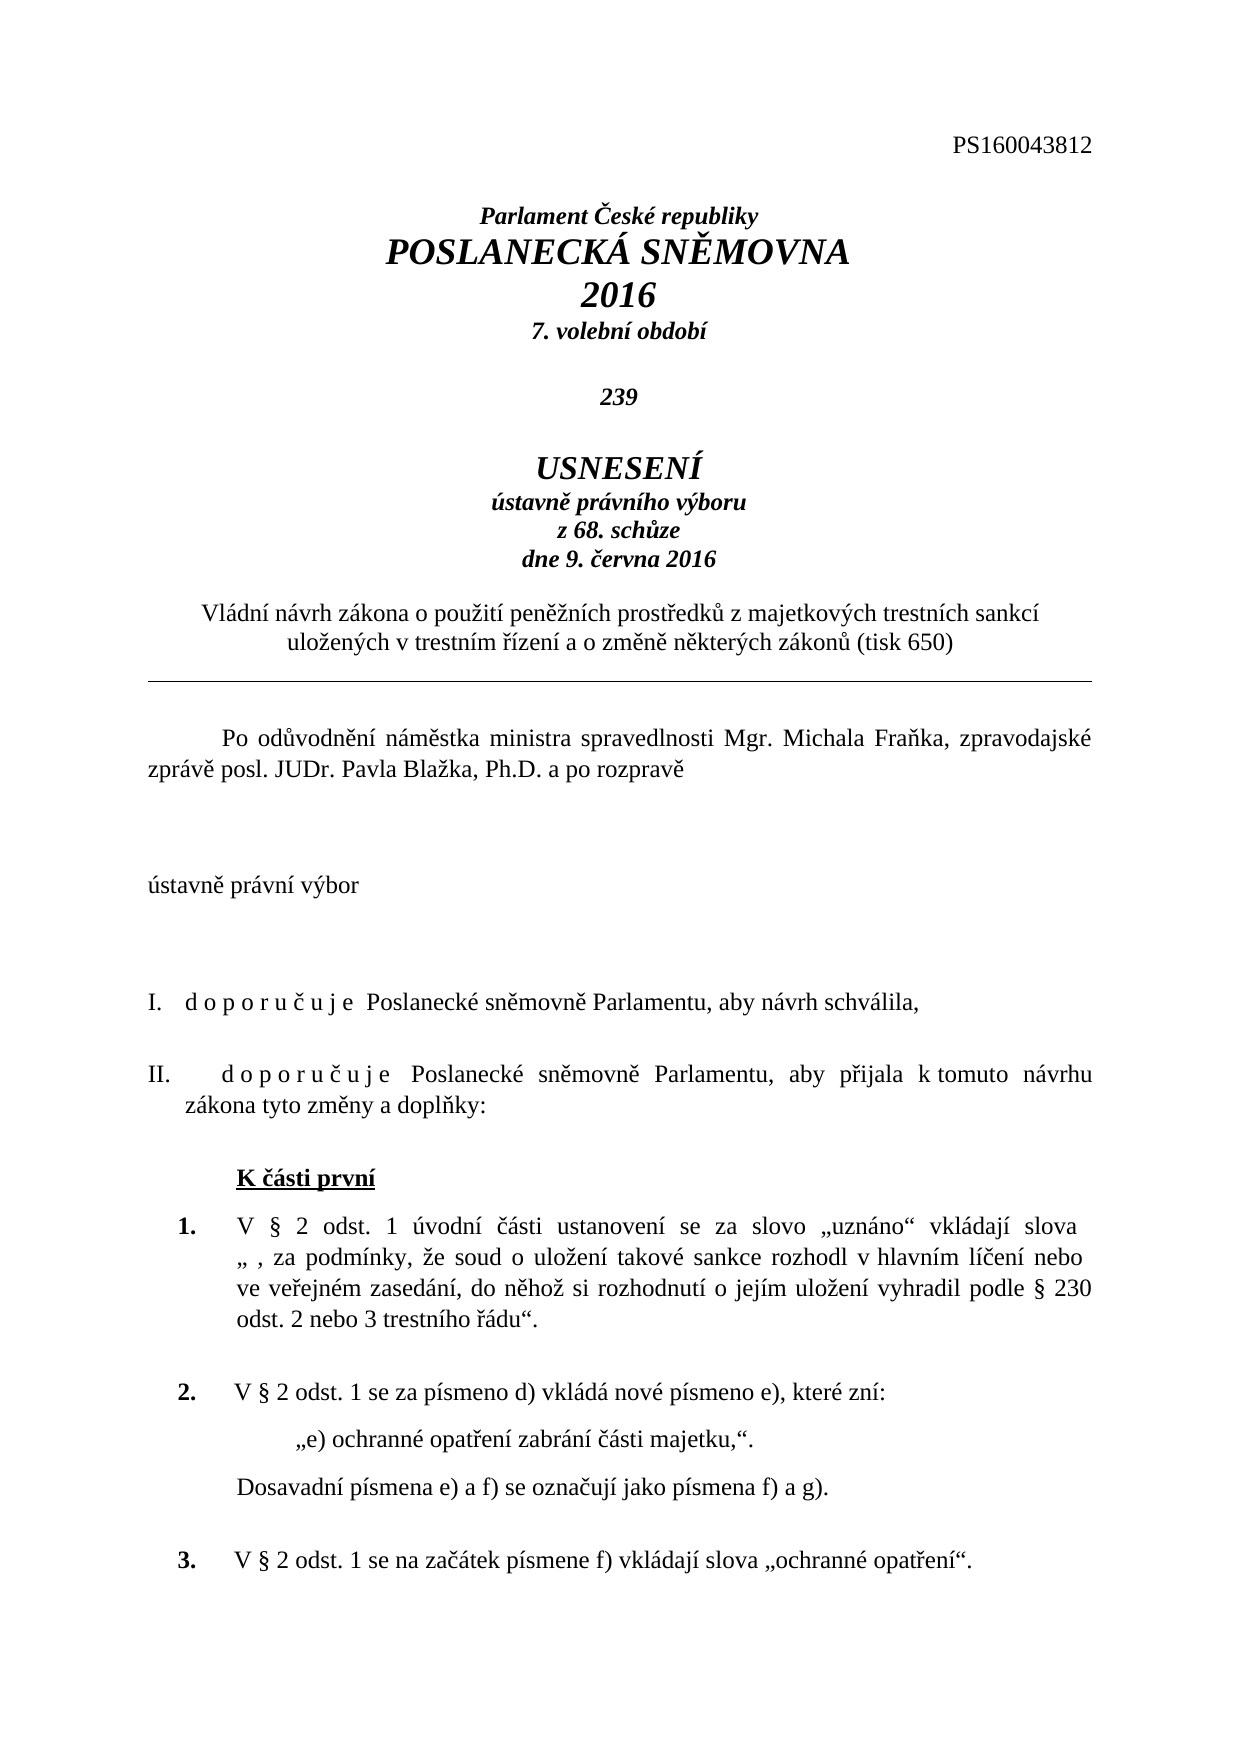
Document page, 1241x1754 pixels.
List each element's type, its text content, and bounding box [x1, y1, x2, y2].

text POSLANECKÁ SNĚMOVNA [148, 230, 1092, 273]
text dne 9. června 2016 [148, 544, 1092, 573]
text 7. volební období [148, 316, 1092, 345]
text Parlament České republiky [148, 201, 1092, 230]
text 2016 [148, 273, 1092, 316]
list V § 2 odst. 1 úvodní části ustanovení se za slovo „uznáno“ vkládají slova „ , za podmínky, že soud o uložení takové sankce rozhodl v hlavním líčení nebo ve veřejném zasedání, do něhož si rozhodnutí o jejím uložení vyhradil podle § 230 odst. 2 nebo 3 trestního řádu“. [177, 1211, 1092, 1333]
text PS160043812 [148, 131, 1092, 159]
text Dosavadní písmena e) a f) se označují jako písmena f) a g). [236, 1472, 1092, 1501]
text USNESENÍ [148, 448, 1092, 487]
text 2. V § 2 odst. 1 se za písmeno d) vkládá nové písmeno e), které zní: [177, 1377, 1092, 1406]
text Vládní návrh zákona o použití peněžních prostředků z majetkových trestních sankcí uložených v trestním řízení a o změně některých zákonů (tisk 650) [148, 598, 1092, 681]
text doporučuje Poslanecké sněmovně Parlamentu, aby návrh schválila, [148, 987, 1092, 1016]
text 239 [148, 382, 1092, 411]
text doporučuje Poslanecké sněmovně Parlamentu, aby přijala k tomuto návrhu zákona tyto změny a doplňky: [148, 1059, 1092, 1119]
text z 68. schůze [148, 516, 1092, 544]
text „e) ochranné opatření zabrání části majetku,“. [236, 1424, 1092, 1453]
text ústavně právního výboru [148, 487, 1092, 516]
text ústavně právní výbor [148, 871, 1092, 899]
text 3. V § 2 odst. 1 se na začátek písmene f) vkládají slova „ochranné opatření“. [177, 1545, 1092, 1574]
text K části první [236, 1163, 1092, 1192]
text Po odůvodnění náměstka ministra spravedlnosti Mgr. Michala Fraňka, zpravodajské zprávě posl. JUDr. Pavla Blažka, Ph.D. a po rozpravě [148, 723, 1092, 783]
